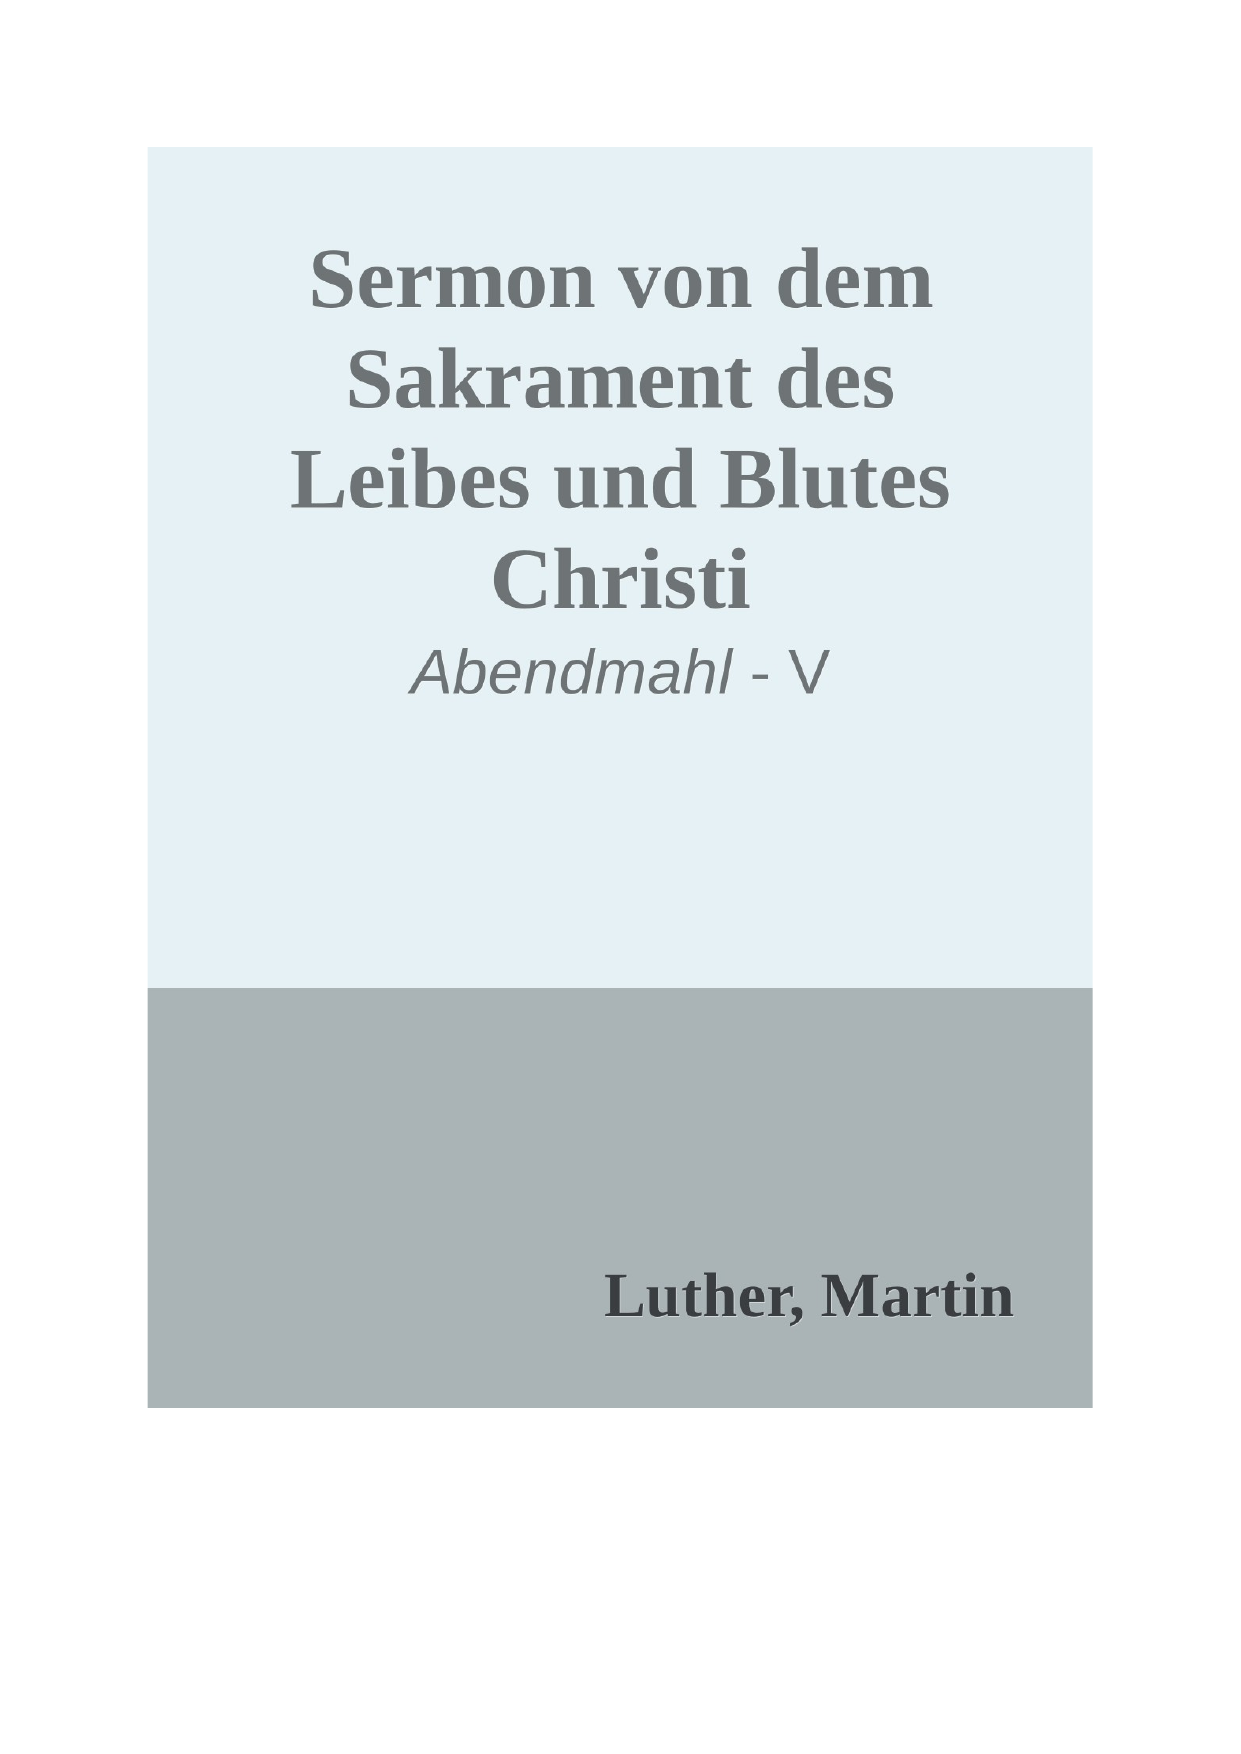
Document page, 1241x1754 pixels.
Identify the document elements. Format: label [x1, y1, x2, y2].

picture [147, 147, 1093, 1408]
